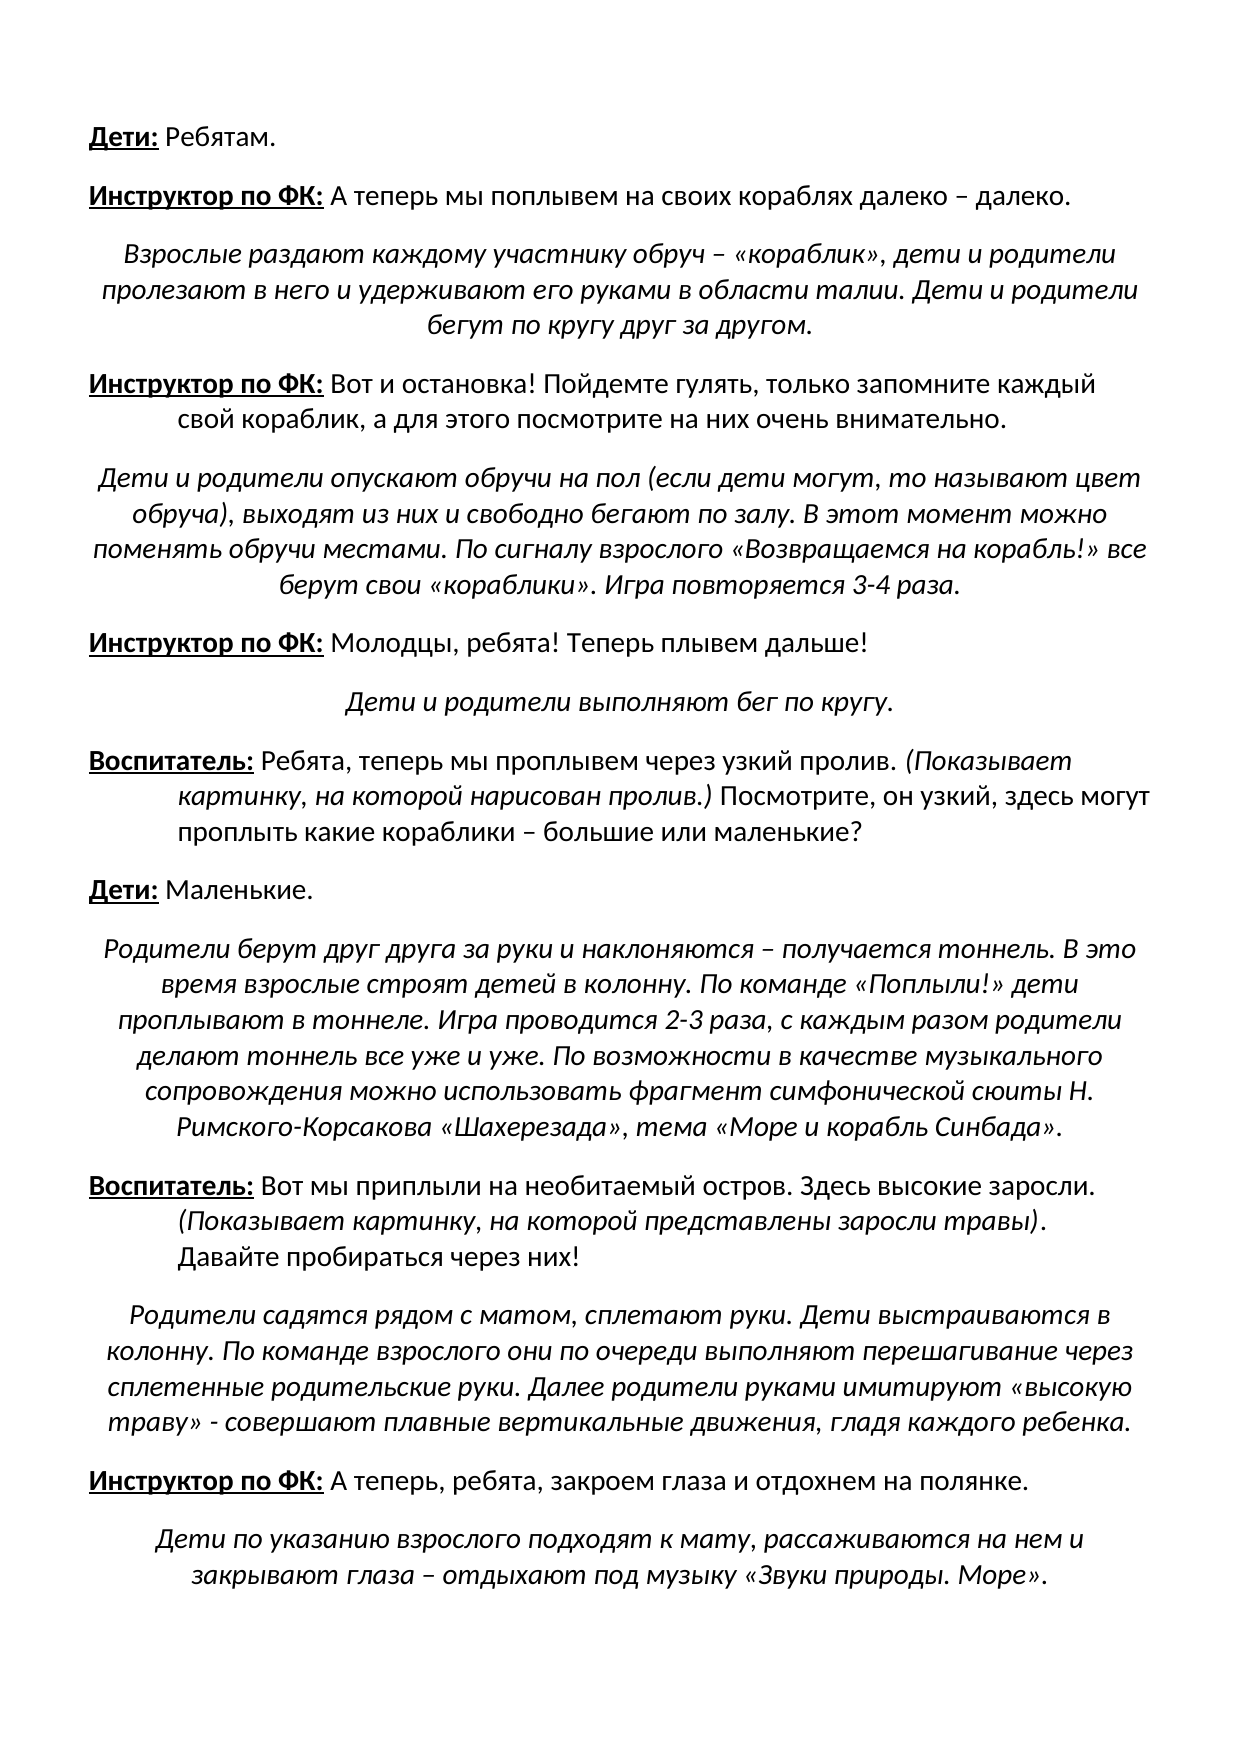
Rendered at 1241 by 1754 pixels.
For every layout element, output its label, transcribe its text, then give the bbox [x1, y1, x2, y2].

text Дети и родители выполняют бег по кругу. [88, 683, 1152, 719]
text Инструктор по ФК: Вот и остановка! Пойдемте гулять, только запомните каждый свой кораблик, а для этого посмотрите на них очень внимательно. [88, 365, 1152, 436]
text Инструктор по ФК: А теперь мы поплывем на своих кораблях далеко – далеко. [88, 177, 1152, 212]
text Дети: Маленькие. [88, 871, 1152, 907]
text Воспитатель: Вот мы приплыли на необитаемый остров. Здесь высокие заросли. (Показывает картинку, на которой представлены заросли травы). Давайте пробираться через них! [88, 1167, 1152, 1273]
text Родители берут друг друга за руки и наклоняются – получается тоннель. В это время взрослые строят детей в колонну. По команде «Поплыли!» дети проплывают в тоннеле. Игра проводится 2-3 раза, с каждым разом родители делают тоннель все уже и уже. По возможности в качестве музыкального сопровождения можно использовать фрагмент симфонической сюиты Н. Римского-Корсакова «Шахерезада», тема «Море и корабль Синбада». [88, 930, 1152, 1144]
text Воспитатель: Ребята, теперь мы проплывем через узкий пролив. (Показывает картинку, на которой нарисован пролив.) Посмотрите, он узкий, здесь могут проплыть какие кораблики – большие или маленькие? [88, 742, 1152, 848]
text Дети и родители опускают обручи на пол (если дети могут, то называют цвет обруча), выходят из них и свободно бегают по залу. В этот момент можно поменять обручи местами. По сигналу взрослого «Возвращаемся на корабль!» все берут свои «кораблики». Игра повторяется 3-4 раза. [88, 459, 1152, 602]
text Родители садятся рядом с матом, сплетают руки. Дети выстраиваются в колонну. По команде взрослого они по очереди выполняют перешагивание через сплетенные родительские руки. Далее родители руками имитируют «высокую траву» - совершают плавные вертикальные движения, гладя каждого ребенка. [88, 1296, 1152, 1439]
text Инструктор по ФК: А теперь, ребята, закроем глаза и отдохнем на полянке. [88, 1462, 1152, 1497]
text Инструктор по ФК: Молодцы, ребята! Теперь плывем дальше! [88, 624, 1152, 660]
text Дети: Ребятам. [88, 118, 1152, 154]
text Взрослые раздают каждому участнику обруч – «кораблик», дети и родители пролезают в него и удерживают его руками в области талии. Дети и родители бегут по кругу друг за другом. [88, 235, 1152, 342]
text Дети по указанию взрослого подходят к мату, рассаживаются на нем и закрывают глаза – отдыхают под музыку «Звуки природы. Море». [88, 1520, 1152, 1592]
